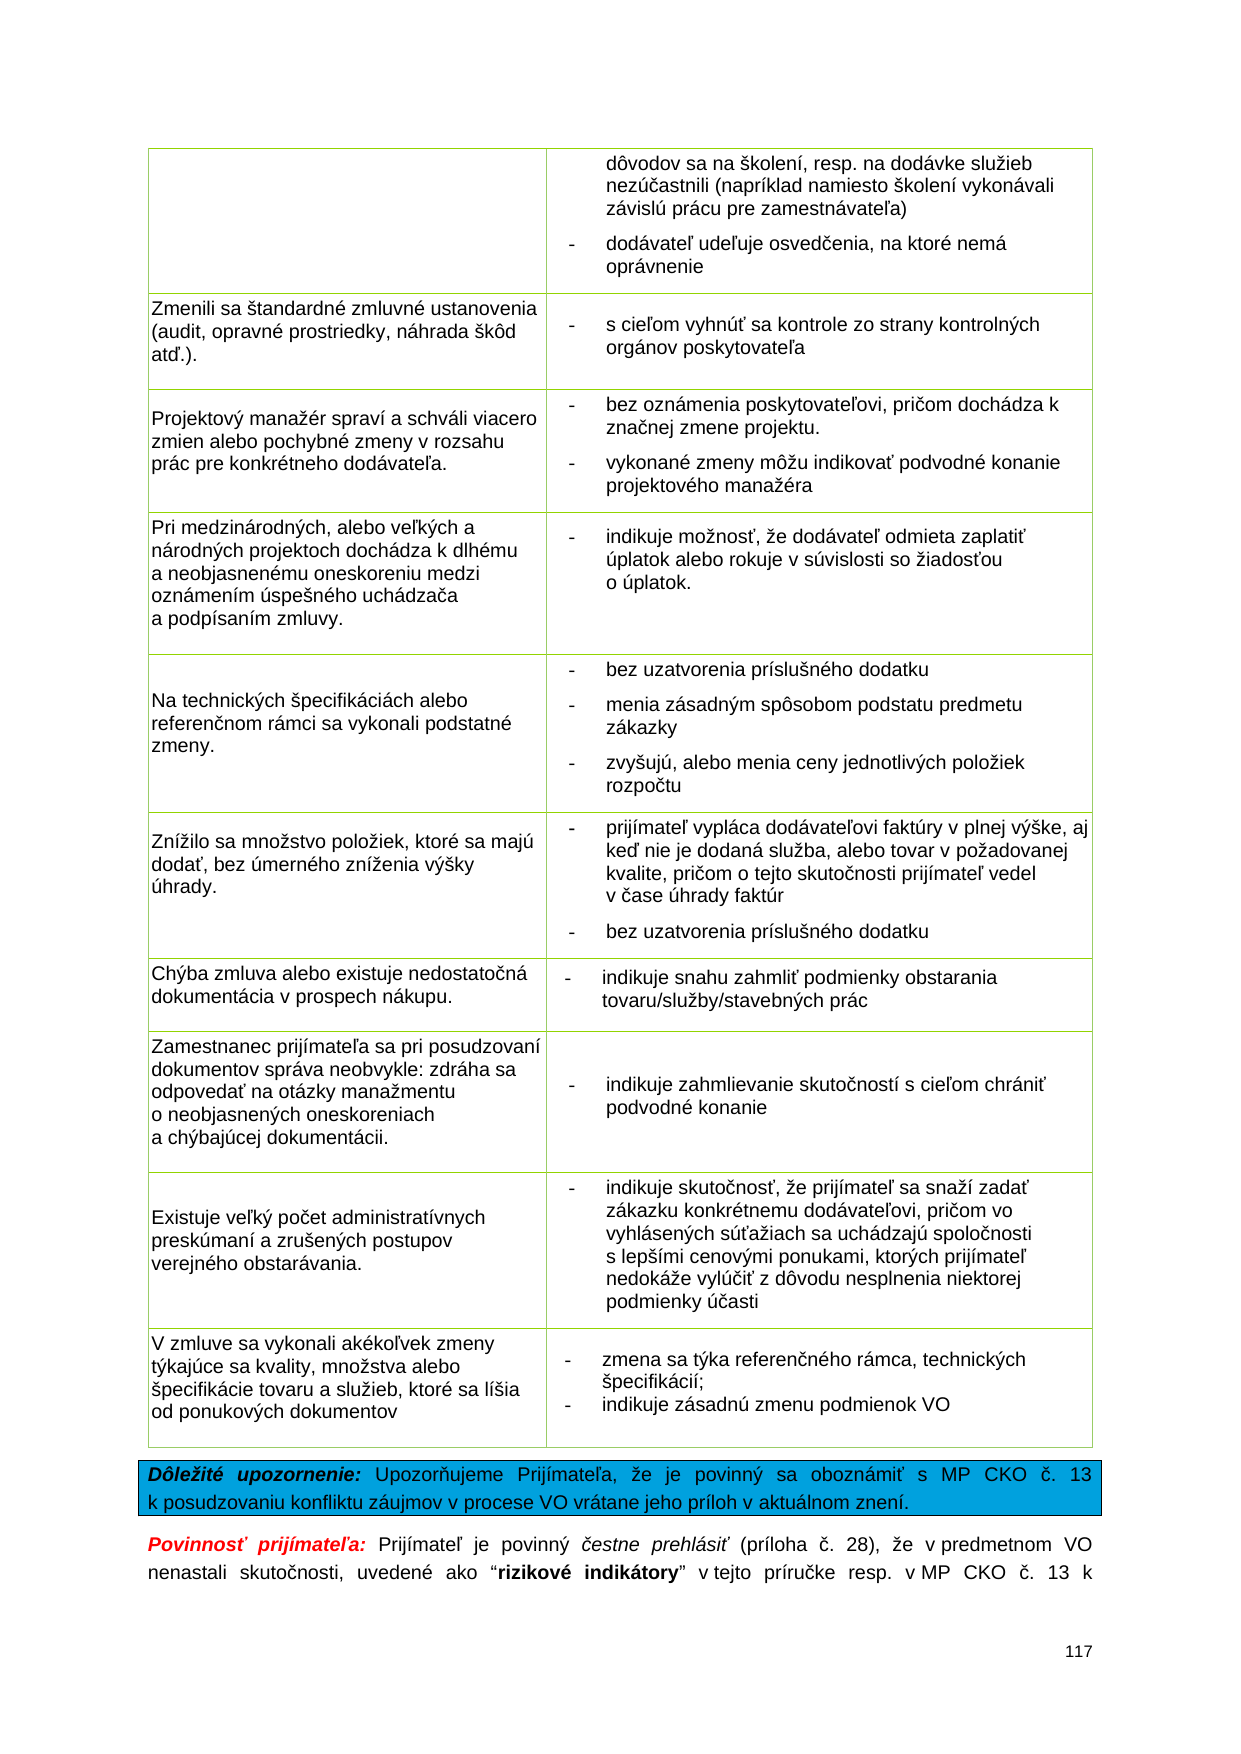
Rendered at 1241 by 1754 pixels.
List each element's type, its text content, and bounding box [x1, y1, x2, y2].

table_cell Projektový manažér spraví a schváli viacero zmien alebo pochybné zmeny v rozsahu prác pre konkrétneho dodávateľa. [149, 390, 546, 512]
table_cell Existuje veľký počet administratívnych preskúmaní a zrušených postupov verejného obstarávania. [149, 1173, 546, 1328]
table_cell Pri medzinárodných, alebo veľkých a národných projektoch dochádza k dlhému a neobjasnenému oneskoreniu medzi oznámením úspešného uchádzača a podpísaním zmluvy. [149, 513, 546, 653]
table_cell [149, 149, 546, 293]
table_cell Zamestnanec prijímateľa sa pri posudzovaní dokumentov správa neobvykle: zdráha sa odpovedať na otázky manažmentu o neobjasnených oneskoreniach a chýbajúcej dokumentácii. [149, 1032, 546, 1172]
table_cell bez oznámenia poskytovateľovi, pričom dochádza k značnej zmene projektu. vykonané zmeny môžu indikovať podvodné konanie projektového manažéra [547, 390, 1092, 512]
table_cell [547, 149, 1092, 293]
table_cell Znížilo sa množstvo položiek, ktoré sa majú dodať, bez úmerného zníženia výšky úhrady. [149, 813, 546, 958]
table_cell V zmluve sa vykonali akékoľvek zmeny týkajúce sa kvality, množstva alebo špecifikácie tovaru a služieb, ktoré sa líšia od ponukových dokumentov [149, 1329, 546, 1447]
table_cell s cieľom vyhnúť sa kontrole zo strany kontrolných orgánov poskytovateľa [547, 294, 1092, 389]
table_cell bez uzatvorenia príslušného dodatku menia zásadným spôsobom podstatu predmetu zákazky zvyšujú, alebo menia ceny jednotlivých položiek rozpočtu [547, 655, 1092, 812]
table_cell indikuje zahmlievanie skutočností s cieľom chrániť podvodné konanie [547, 1032, 1092, 1172]
table_cell indikuje možnosť, že dodávateľ odmieta zaplatiť úplatok alebo rokuje v súvislosti so žiadosťou o úplatok. [547, 513, 1092, 653]
table_cell Chýba zmluva alebo existuje nedostatočná dokumentácia v prospech nákupu. [149, 959, 546, 1031]
table_cell zmena sa týka referenčného rámca, technických špecifikácií; indikuje zásadnú zmenu podmienok VO [547, 1329, 1092, 1447]
table_cell indikuje snahu zahmliť podmienky obstarania tovaru/služby/stavebných prác [547, 959, 1092, 1031]
table_cell prijímateľ vypláca dodávateľovi faktúry v plnej výške, aj keď nie je dodaná služba, alebo tovar v požadovanej kvalite, pričom o tejto skutočnosti prijímateľ vedel v čase úhrady faktúr bez uzatvorenia príslušného dodatku [547, 813, 1092, 958]
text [148, 1533, 1092, 1583]
table_cell indikuje skutočnosť, že prijímateľ sa snaží zadať zákazku konkrétnemu dodávateľovi, pričom vo vyhlásených súťažiach sa uchádzajú spoločnosti s lepšími cenovými ponukami, ktorých prijímateľ nedokáže vylúčiť z dôvodu nesplnenia niektorej podmienky účasti [547, 1173, 1092, 1328]
table_cell Zmenili sa štandardné zmluvné ustanovenia (audit, opravné prostriedky, náhrada škôd atď.). [149, 294, 546, 389]
table_cell Na technických špecifikáciách alebo referenčnom rámci sa vykonali podstatné zmeny. [149, 655, 546, 812]
text Dôležité upozornenie: Upozorňujeme Prijímateľa, že je povinný sa oboznámiť s MP CKO č. 13 k posudzovaniu konfliktu záujmov v procese VO vrátane jeho príloh v aktuálnom znení. [139, 1461, 1101, 1515]
